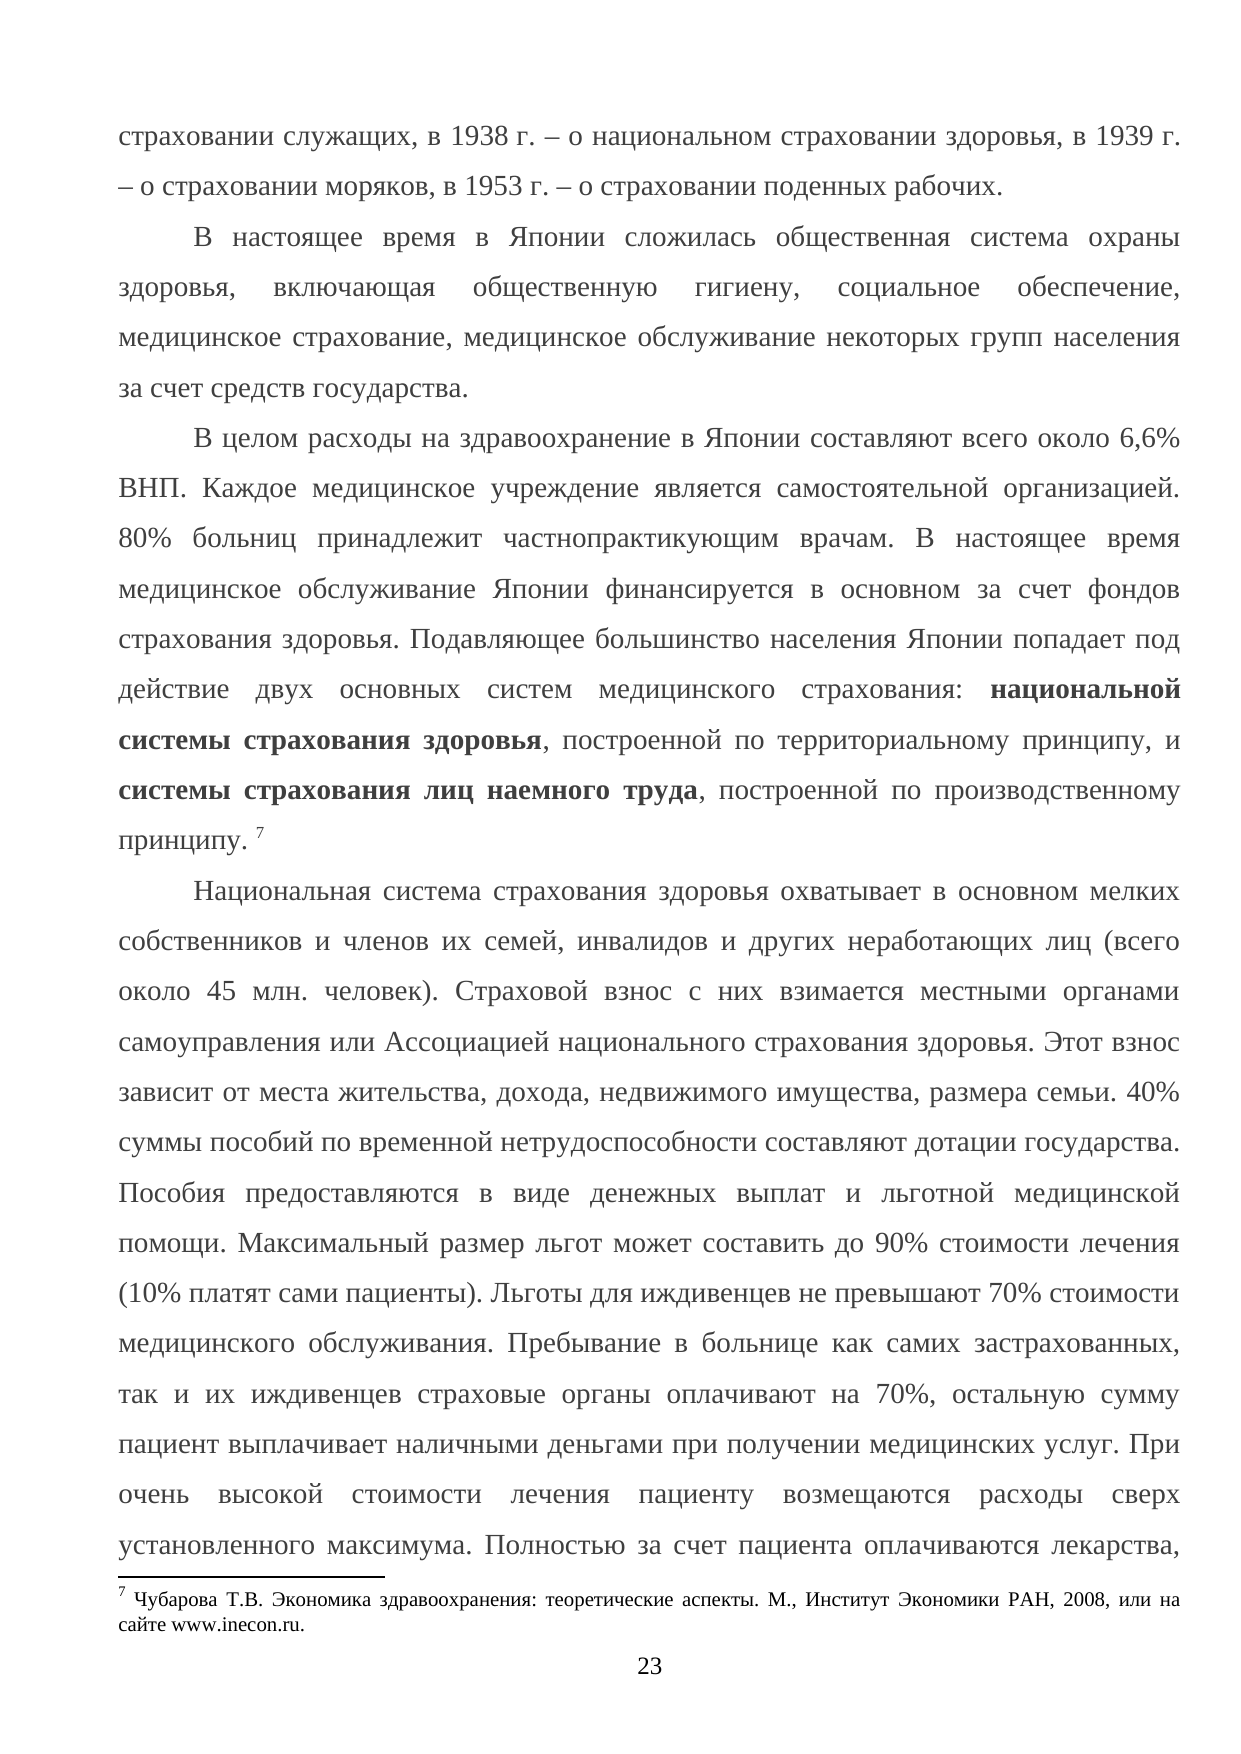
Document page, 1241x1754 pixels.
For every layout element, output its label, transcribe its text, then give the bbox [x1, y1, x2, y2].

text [118, 118, 1181, 202]
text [118, 873, 1181, 1560]
text В целом расходы на здравоохранение в Японии составляют всего около 6,6% ВНП. Каждое медицинское учреждение является самостоятельной организацией. 80% больниц принадлежит частнопрактикующим врачам. В настоящее время медицинское обслуживание Японии финансируется в основном за счет фондов страхования здоровья. Подавляющее большинство населения Японии попадает под действие двух основных систем медицинского страхования: национальной системы страхования здоровья, построенной по территориальному принципу, и системы страхования лиц наемного труда, построенной по производственному принципу. [118, 420, 1181, 856]
text В настоящее время в Японии сложилась общественная система охраны здоровья, включающая общественную гигиену, социальное обеспечение, медицинское страхование, медицинское обслуживание некоторых групп населения за счет средств государства. [118, 219, 1181, 403]
